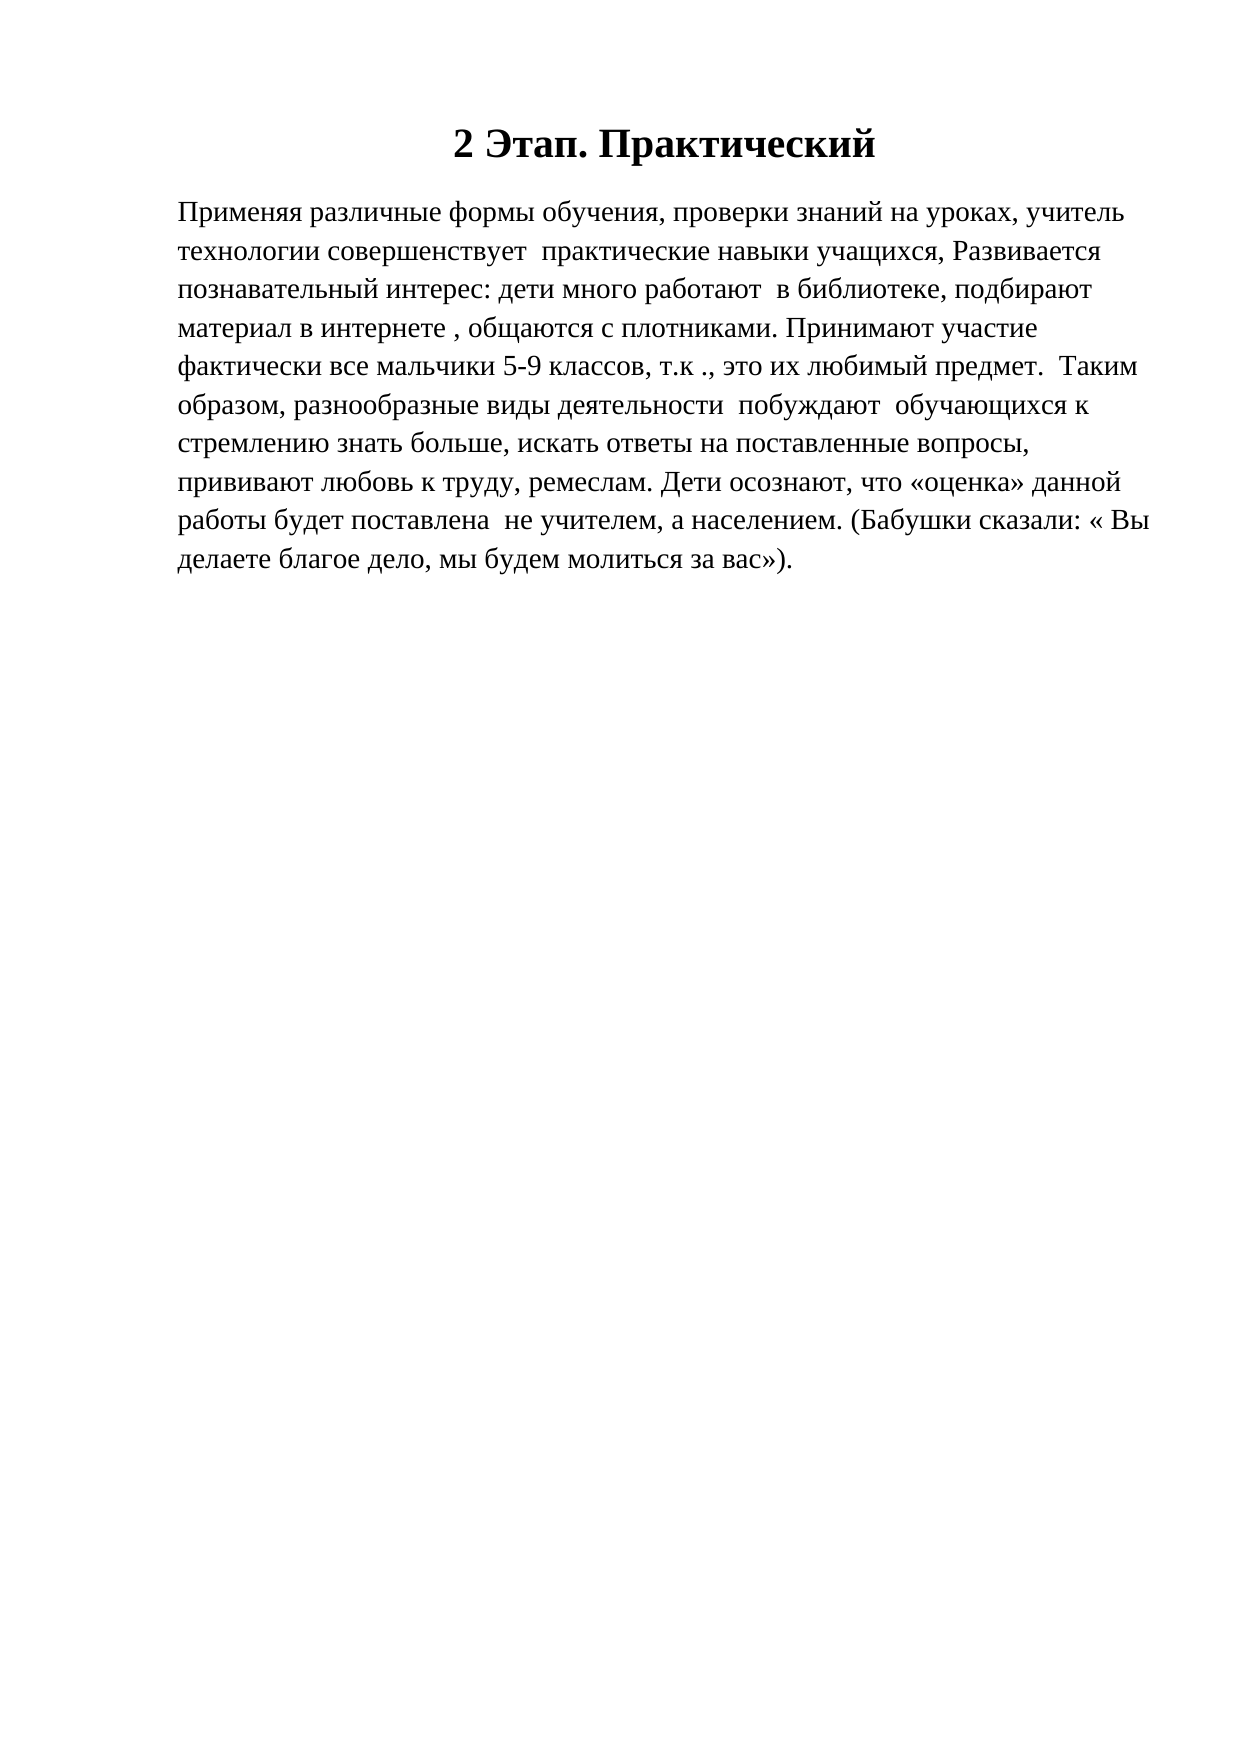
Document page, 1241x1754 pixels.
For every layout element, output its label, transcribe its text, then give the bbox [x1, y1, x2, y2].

text 2 Этап. Практический [177, 118, 1152, 166]
text Применяя различные формы обучения, проверки знаний на уроках, учитель технологии совершенствует практические навыки учащихся, Развивается познавательный интерес: дети много работают в библиотеке, подбирают материал в интернете , общаются с плотниками. Принимают участие фактически все мальчики 5-9 классов, т.к ., это их любимый предмет. Таким образом, разнообразные виды деятельности побуждают обучающихся к стремлению знать больше, искать ответы на поставленные вопросы, прививают любовь к труду, ремеслам. Дети осознают, что «оценка» данной работы будет поставлена не учителем, а населением. (Бабушки сказали: « Вы делаете благое дело, мы будем молиться за вас»). [177, 194, 1152, 574]
